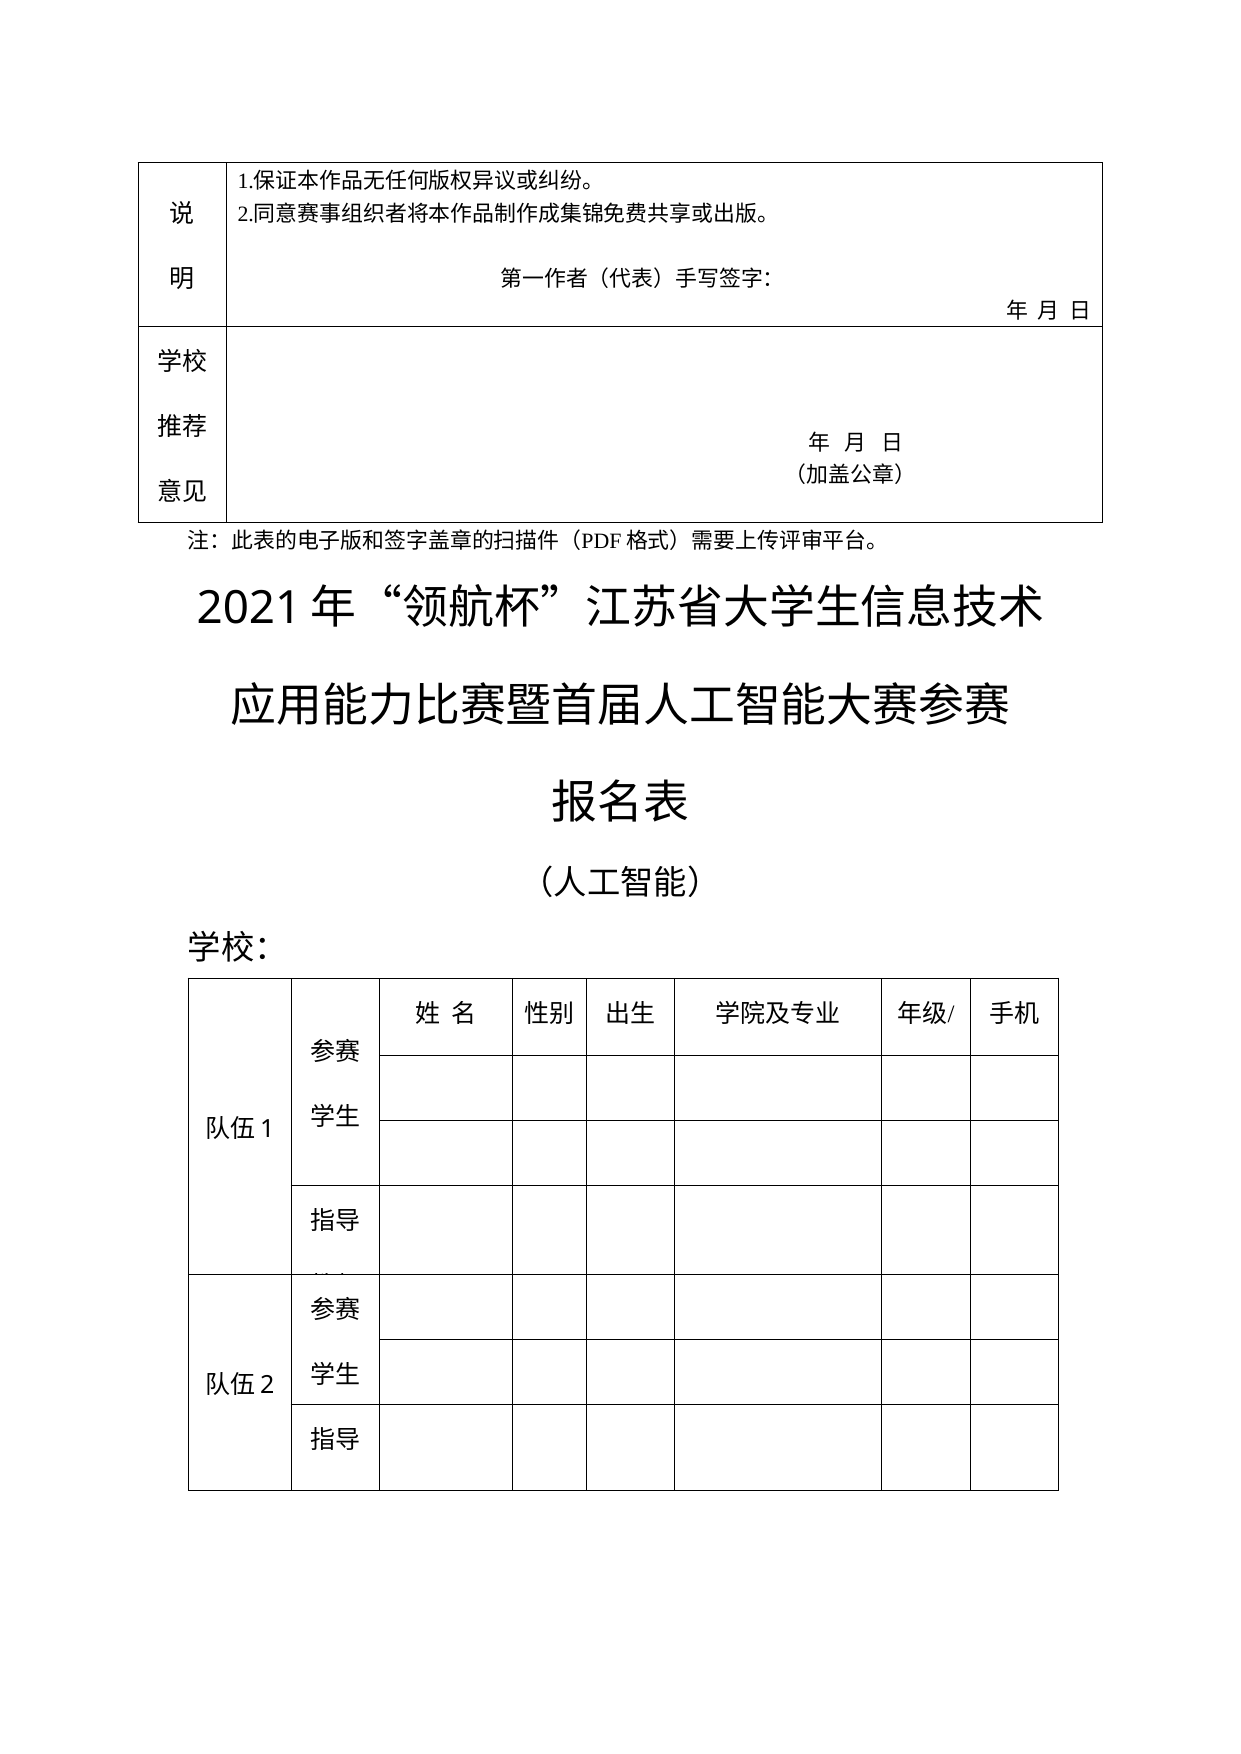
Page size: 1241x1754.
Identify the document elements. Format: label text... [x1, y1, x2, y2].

text （人工智能） [187, 848, 1053, 913]
text 注：此表的电子版和签字盖章的扫描件（PDF格式）需要上传评审平台。 [187, 523, 1053, 555]
table_header 队伍1 [189, 979, 291, 1274]
table_cell [587, 1056, 674, 1120]
table_cell [882, 1275, 970, 1339]
table_cell 说 明 [139, 163, 226, 326]
text 报名表 [187, 750, 1053, 848]
table_header 参赛 学生 [292, 979, 379, 1185]
table_cell [675, 1056, 881, 1120]
table_cell [513, 1056, 586, 1120]
table_header 性别 [513, 979, 586, 1055]
table_header 出生年月 [587, 979, 674, 1055]
table_cell [587, 1186, 674, 1274]
table_cell [882, 1056, 970, 1120]
table_header 姓 名 [380, 979, 512, 1055]
table_cell 指导教师 [292, 1405, 379, 1490]
table_cell [587, 1275, 674, 1339]
table_cell 年 月 日 （加盖公章） [227, 327, 1102, 522]
table_cell 指导 教师 [292, 1186, 379, 1274]
table_cell [587, 1405, 674, 1490]
table_cell [380, 1405, 512, 1490]
table_cell [380, 1121, 512, 1185]
table_cell [882, 1340, 970, 1404]
table_header 年级/职称 [882, 979, 970, 1055]
table_cell [513, 1405, 586, 1490]
table_cell [513, 1186, 586, 1274]
table_cell [380, 1340, 512, 1404]
table_cell [675, 1121, 881, 1185]
table_cell 参赛学生 [292, 1275, 379, 1404]
table_cell [675, 1340, 881, 1404]
table_cell [513, 1121, 586, 1185]
table_cell [513, 1275, 586, 1339]
table_cell [380, 1275, 512, 1339]
table_cell [882, 1186, 970, 1274]
table_cell [971, 1056, 1058, 1120]
table_cell [971, 1340, 1058, 1404]
table_cell 1.保证本作品无任何版权异议或纠纷。 2.同意赛事组织者将本作品制作成集锦免费共享或出版。 第一作者（代表）手写签字： 年 月 日 [227, 163, 1102, 326]
table_cell [513, 1340, 586, 1404]
table_cell [587, 1121, 674, 1185]
table_header 学院及专业 [675, 979, 881, 1055]
table_cell 学校 推荐意见 [139, 327, 226, 522]
table_cell 队伍2 [189, 1275, 291, 1490]
table_cell [971, 1121, 1058, 1185]
table_cell [971, 1405, 1058, 1490]
table_cell [882, 1405, 970, 1490]
text 学校： [187, 913, 1053, 978]
table_cell [587, 1340, 674, 1404]
table_cell [971, 1275, 1058, 1339]
table_header 手机 [971, 979, 1058, 1055]
table_cell [882, 1121, 970, 1185]
table_cell [675, 1186, 881, 1274]
text 2021年“领航杯”江苏省大学生信息技术应用能力比赛暨首届人工智能大赛参赛 [187, 555, 1053, 750]
table_cell [675, 1405, 881, 1490]
table_cell [675, 1275, 881, 1339]
table_cell [380, 1186, 512, 1274]
table_cell [380, 1056, 512, 1120]
table_cell [971, 1186, 1058, 1274]
